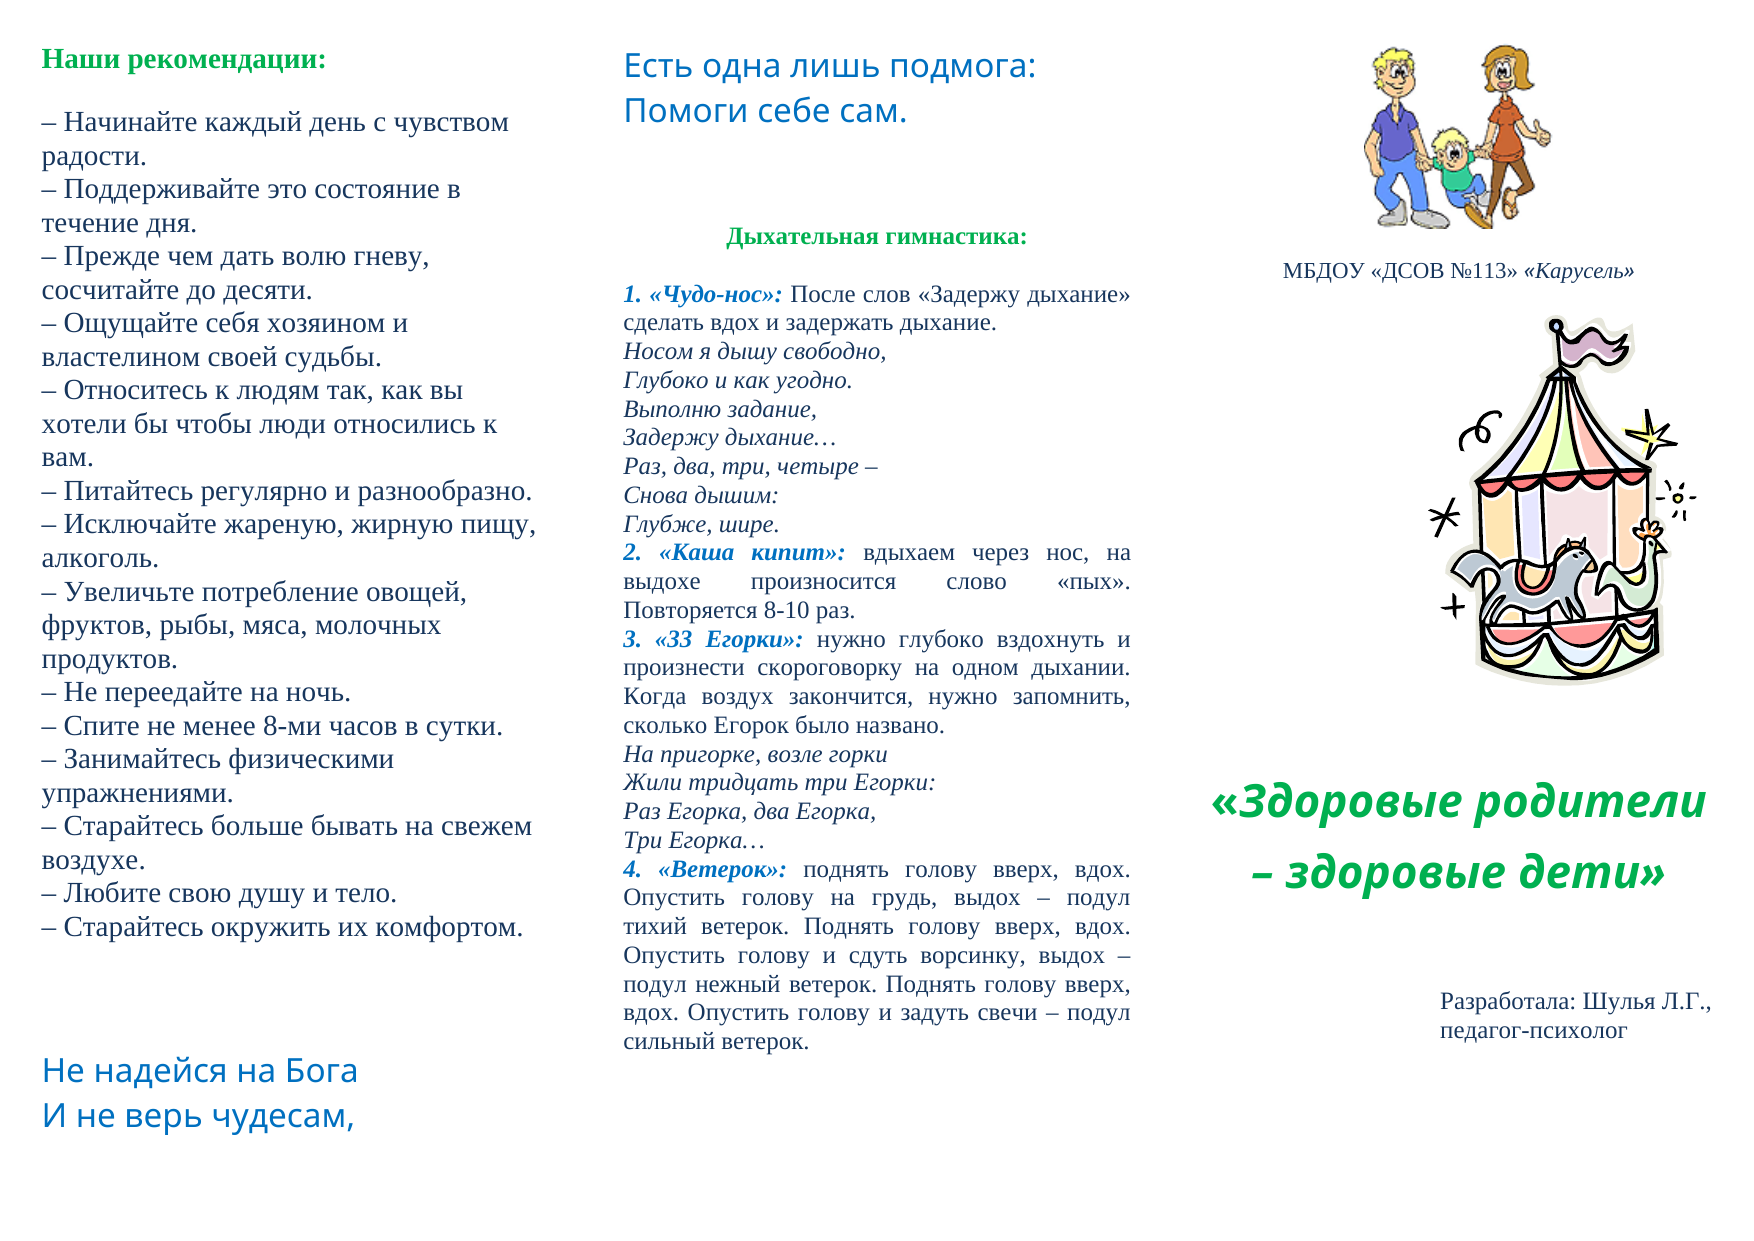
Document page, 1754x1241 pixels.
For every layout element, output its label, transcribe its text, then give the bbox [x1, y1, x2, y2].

text На пригорке, возле горки [623, 739, 1131, 767]
text 2. «Каша кипит»: вдыхаем через нос, на выдохе произносится слово «пых». Повторяется 8-10 раз. [623, 537, 1131, 624]
text Выполню задание, [623, 394, 1131, 422]
text Носом я дышу свободно, [623, 336, 1131, 365]
text Задержу дыхание… [623, 422, 1131, 451]
text МБДОУ «ДСОВ №113» «Карусель» [1205, 254, 1713, 285]
text – Начинайте каждый день с чувством радости. – Поддерживайте это состояние в течение дня. – Прежде чем дать волю гневу, сосчитайте до десяти. – Ощущайте себя хозяином и властелином своей судьбы. – Относитесь к людям так, как вы хотели бы чтобы люди относились к вам. – Питайтесь регулярно и разнообразно. – Исключайте жареную, жирную пищу, алкоголь. – Увеличьте потребление овощей, фруктов, рыбы, мяса, молочных продуктов. – Не переедайте на ночь. – Спите не менее 8-ми часов в сутки. – Занимайтесь физическими упражнениями. – Старайтесь больше бывать на свежем воздухе. – Любите свою душу и тело. – Старайтесь окружить их комфортом. [41, 104, 549, 943]
text Глубоко и как угодно. [623, 365, 1131, 394]
text Глубже, шире. [623, 509, 1131, 537]
text Три Егорка… [623, 825, 1131, 854]
text Наши рекомендации: [41, 41, 549, 75]
text педагог-психолог [1278, 1015, 1713, 1043]
text Жили тридцать три Егорки: [623, 767, 1131, 796]
text Раз Егорка, два Егорка, [623, 796, 1131, 825]
picture [1364, 41, 1554, 229]
text 3. «33 Егорки»: нужно глубоко вздохнуть и произнести скороговорку на одном дыхании. Когда воздух закончится, нужно запомнить, сколько Егорок было названо. [623, 624, 1131, 739]
text Снова дышим: [623, 480, 1131, 509]
text Не надейся на Бога И не верь чудесам, Есть одна лишь подмога: Помоги себе сам. [623, 41, 1131, 132]
text 1. «Чудо-нос»: После слов «Задержу дыхание» сделать вдох и задержать дыхание. [623, 279, 1131, 336]
text Дыхательная гимнастика: [623, 221, 1131, 249]
text «Здоровые родители – здоровые дети» [1205, 768, 1713, 902]
text Раз, два, три, четыре – [623, 451, 1131, 480]
text Разработала: Шулья Л.Г., [1278, 986, 1713, 1015]
text Не надейся на Бога И не верь чудесам, Есть одна лишь подмога: Помоги себе сам. [41, 1046, 549, 1137]
text 4. «Ветерок»: поднять голову вверх, вдох. Опустить голову на грудь, выдох – подул тихий ветерок. Поднять голову вверх, вдох. Опустить голову и сдуть ворсинку, выдох – подул нежный ветерок. Поднять голову вверх, вдох. Опустить голову и задуть свечи – подул сильный ветерок. [623, 854, 1131, 1055]
